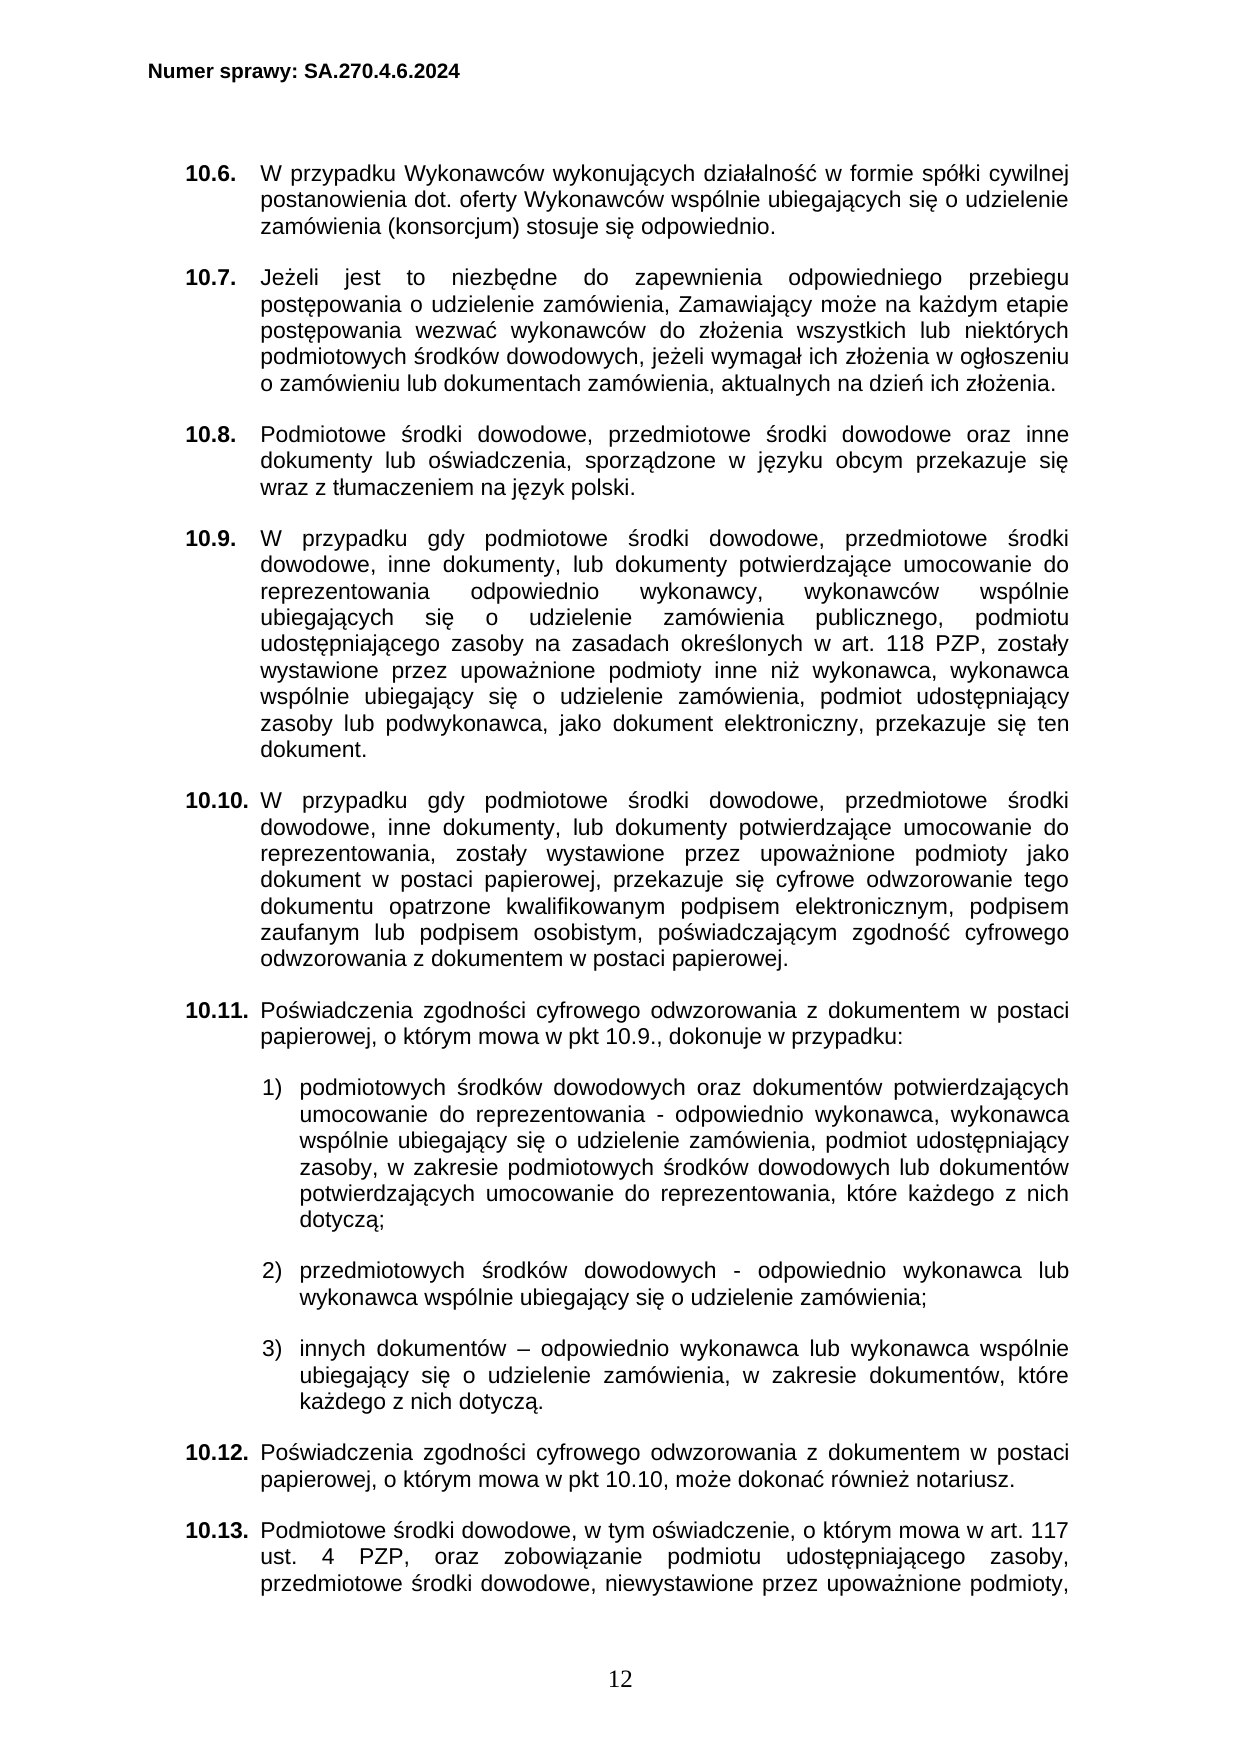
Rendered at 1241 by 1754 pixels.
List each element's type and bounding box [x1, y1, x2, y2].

table_cell [136, 148, 1081, 1596]
